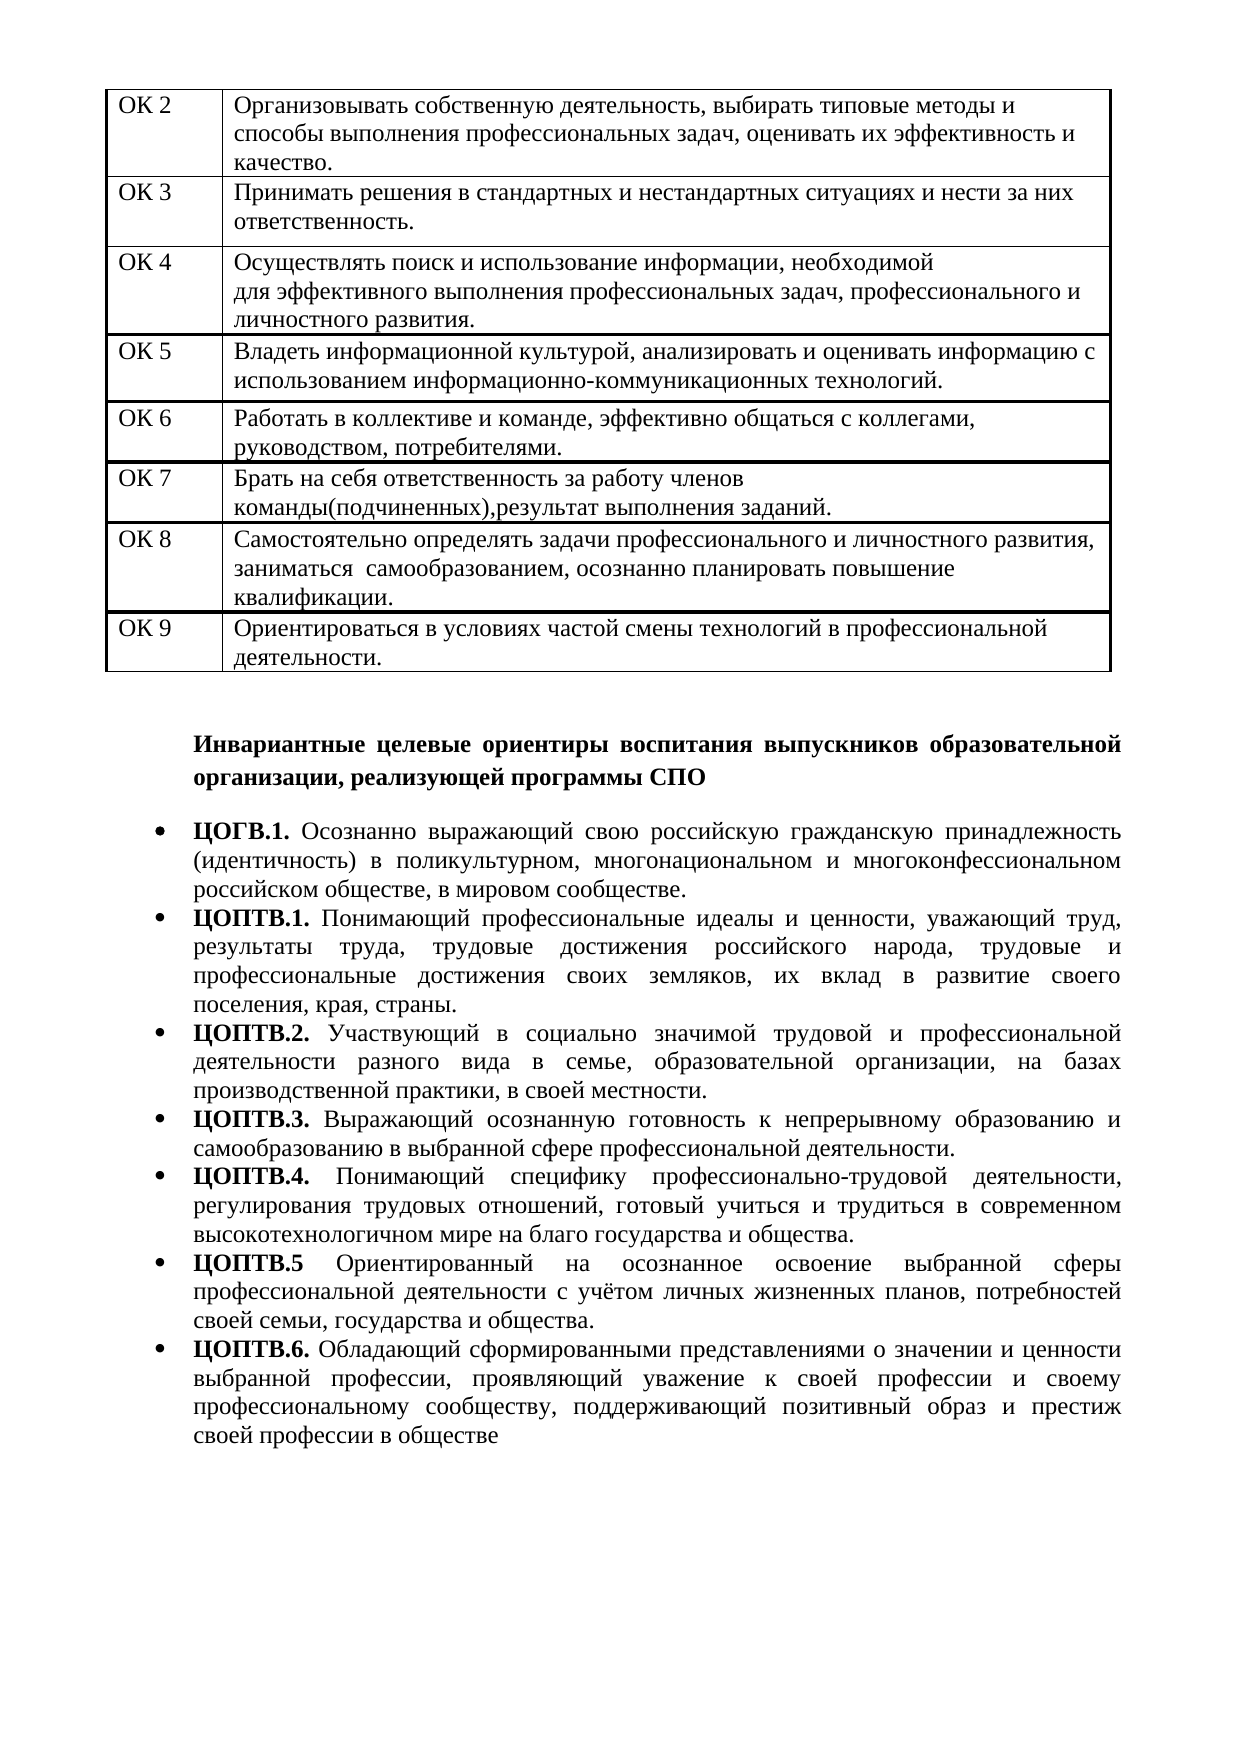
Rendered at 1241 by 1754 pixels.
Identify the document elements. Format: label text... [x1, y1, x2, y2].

table_cell ОК 8 [108, 524, 222, 610]
list ЦОПТВ.1. Понимающий профессиональные идеалы и ценности, уважающий труд, результаты труда, трудовые достижения российского народа, трудовые и профессиональные достижения своих земляков, их вклад в развитие своего поселения, края, страны. [156, 903, 1122, 1018]
table_cell ОК 5 [108, 336, 222, 400]
list ЦОПТВ.2. Участвующий в социально значимой трудовой и профессиональной деятельности разного вида в семье, образовательной организации, на базах производственной практики, в своей местности. [156, 1018, 1122, 1104]
table_cell ОК 7 [108, 464, 222, 521]
table_cell Самостоятельно определять задачи профессионального и личностного развития, заниматься самообразованием, осознанно планировать повышение квалификации. [223, 524, 1109, 610]
table_cell Владеть информационной культурой, анализировать и оценивать информацию с использованием информационно-коммуникационных технологий. [223, 336, 1109, 400]
table_cell Осуществлять поиск и использование информации, необходимой для эффективного выполнения профессиональных задач, профессионального и личностного развития. [223, 247, 1109, 333]
list ЦОПТВ.6. Обладающий сформированными представлениями о значении и ценности выбранной профессии, проявляющий уважение к своей профессии и своему профессиональному сообществу, поддерживающий позитивный образ и престиж своей профессии в обществе [156, 1334, 1122, 1449]
table_cell Ориентироваться в условиях частой смены технологий в профессиональной деятельности. [223, 614, 1109, 671]
table_cell Организовывать собственную деятельность, выбирать типовые методы и способы выполнения профессиональных задач, оценивать их эффективность и качество. [223, 90, 1109, 176]
list ЦОПТВ.3. Выражающий осознанную готовность к непрерывному образованию и самообразованию в выбранной сфере профессиональной деятельности. [156, 1104, 1122, 1161]
table_cell Брать на себя ответственность за работу членов команды(подчиненных),результат выполнения заданий. [223, 464, 1109, 521]
table_cell ОК 4 [108, 247, 222, 333]
table_cell ОК 9 [108, 614, 222, 671]
table_cell ОК 2 [108, 90, 222, 176]
list ЦОПТВ.5 Ориентированный на осознанное освоение выбранной сферы профессиональной деятельности с учётом личных жизненных планов, потребностей своей семьи, государства и общества. [156, 1248, 1122, 1334]
list ЦОГВ.1. Осознанно выражающий свою российскую гражданскую принадлежность (идентичность) в поликультурном, многонациональном и многоконфессиональном российском обществе, в мировом сообществе. [156, 816, 1122, 903]
table_cell Работать в коллективе и команде, эффективно общаться с коллегами, руководством, потребителями. [223, 403, 1109, 460]
table_cell Принимать решения в стандартных и нестандартных ситуациях и нести за них ответственность. [223, 177, 1109, 246]
table_cell ОК 3 [108, 177, 222, 246]
list ЦОПТВ.4. Понимающий специфику профессионально-трудовой деятельности, регулирования трудовых отношений, готовый учиться и трудиться в современном высокотехнологичном мире на благо государства и общества. [156, 1161, 1122, 1248]
text Инвариантные целевые ориентиры воспитания выпускников образовательной организации, реализующей программы СПО [193, 729, 1122, 791]
table_cell ОК 6 [108, 403, 222, 460]
